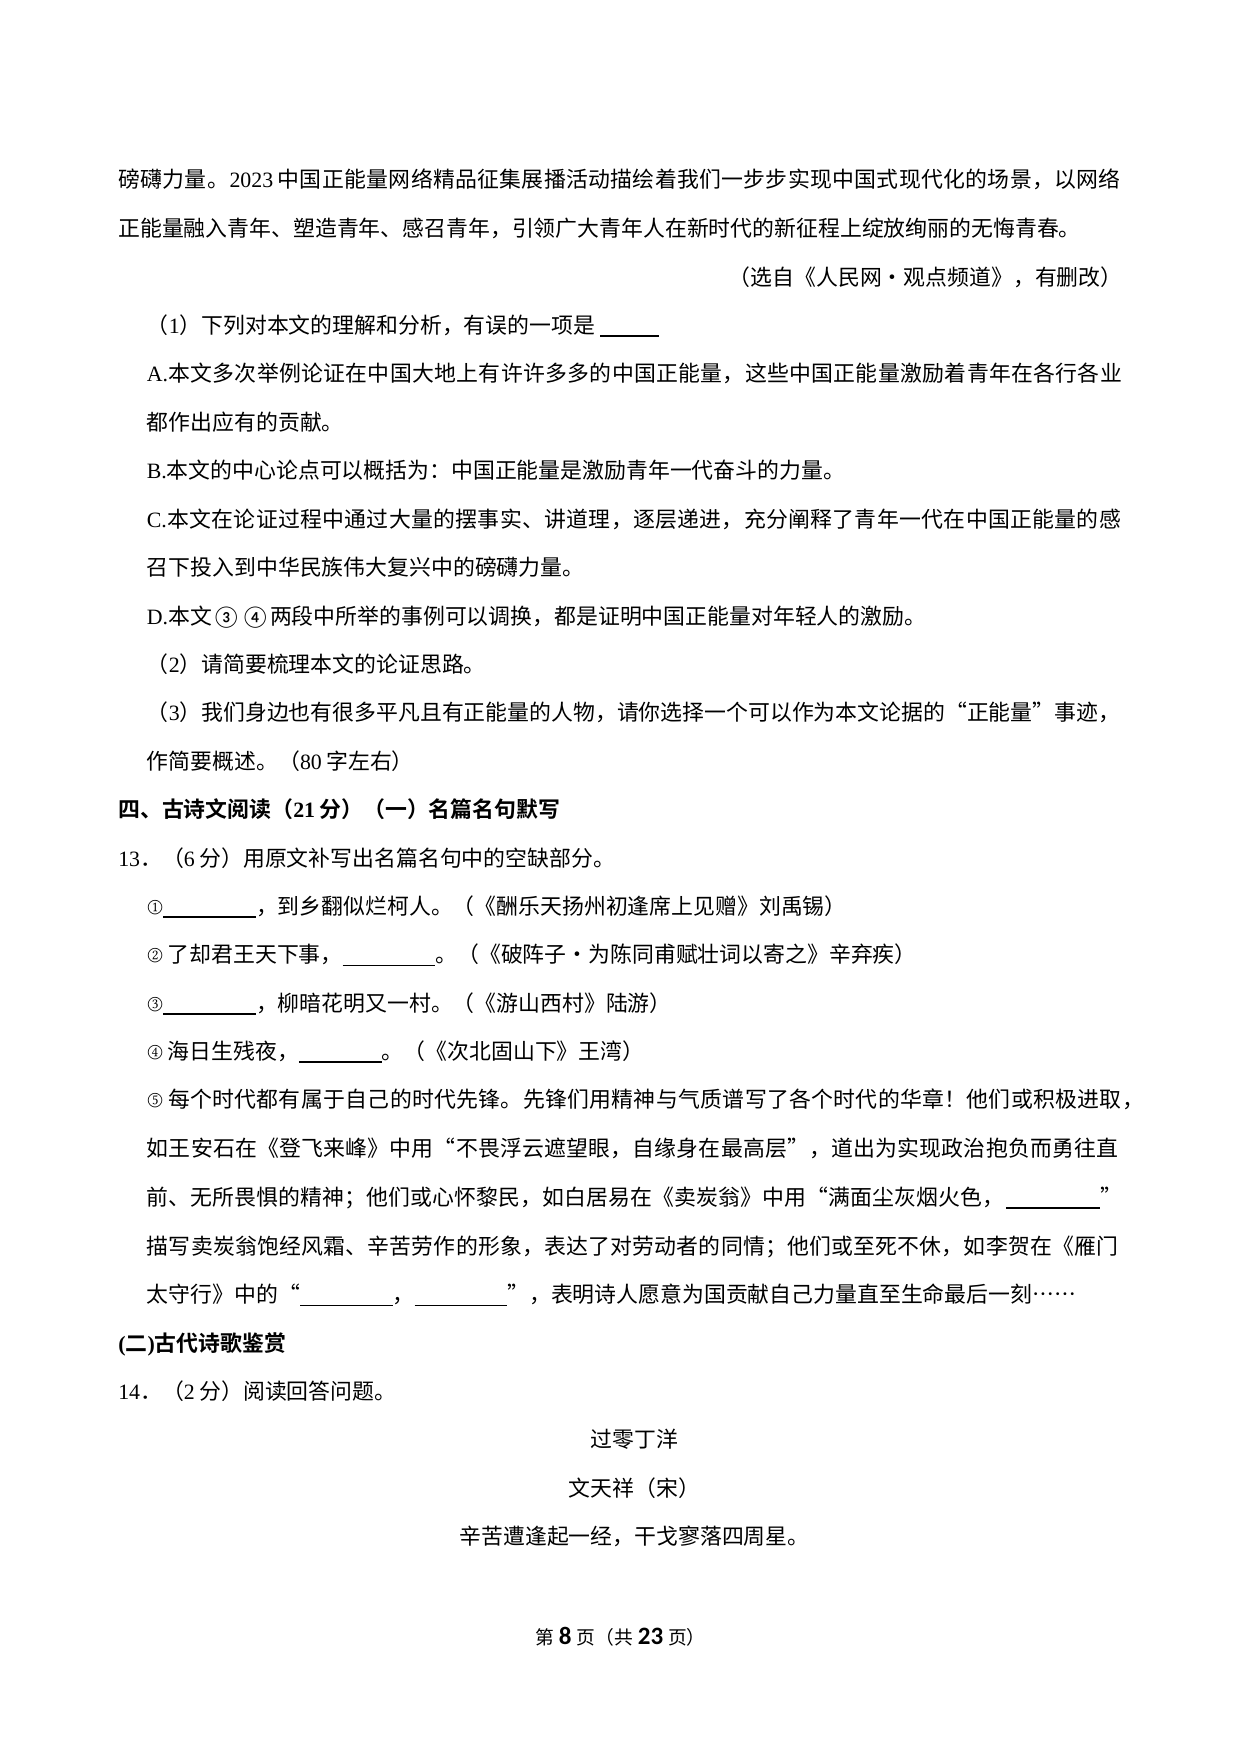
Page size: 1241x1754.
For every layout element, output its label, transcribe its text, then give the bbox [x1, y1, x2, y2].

text (二)古代诗歌鉴赏 [118, 1325, 1122, 1358]
text （3）我们身边也有很多平凡且有正能量的人物，请你选择一个可以作为本文论据的“正能量”事迹，作简要概述。（80字左右） [147, 695, 1122, 776]
text A.本文多次举例论证在中国大地上有许许多多的中国正能量，这些中国正能量激励着青年在各行各业都作出应有的贡献。 [147, 356, 1122, 437]
text 14．（2分）阅读回答问题。 [118, 1374, 1122, 1406]
text ① ，到乡翻似烂柯人。（《酬乐天扬州初逢席上见赠》刘禹锡） [147, 889, 1122, 921]
text 辛苦遭逢起一经，干戈寥落四周星。 [147, 1519, 1122, 1551]
text 过零丁洋 [147, 1422, 1122, 1454]
text B.本文的中心论点可以概括为：中国正能量是激励青年一代奋斗的力量。 [147, 453, 1122, 485]
text 四、古诗文阅读（21分）（一）名篇名句默写 [118, 792, 1122, 824]
text ⑤每个时代都有属于自己的时代先锋。先锋们用精神与气质谱写了各个时代的华章！他们或积极进取，如王安石在《登飞来峰》中用“不畏浮云遮望眼，自缘身在最高层”，道出为实现政治抱负而勇往直前、无所畏惧的精神；他们或心怀黎民，如白居易在《卖炭翁》中用“满面尘灰烟火色， ”描写卖炭翁饱经风霜、辛苦劳作的形象，表达了对劳动者的同情；他们或至死不休，如李贺在《雁门太守行》中的“ ， ”，表明诗人愿意为国贡献自己力量直至生命最后一刻…… [147, 1082, 1122, 1309]
text ③ ，柳暗花明又一村。（《游山西村》陆游） [147, 985, 1122, 1018]
text ④海日生残夜， 。（《次北固山下》王湾） [147, 1034, 1122, 1066]
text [118, 162, 1122, 243]
text 文天祥（宋） [147, 1470, 1122, 1503]
text （2）请简要梳理本文的论证思路。 [147, 647, 1122, 679]
text 13．（6分）用原文补写出名篇名句中的空缺部分。 [118, 840, 1122, 873]
text ②了却君王天下事， 。（《破阵子•为陈同甫赋壮词以寄之》辛弃疾） [147, 937, 1122, 969]
text （选自《人民网•观点频道》，有删改） [147, 259, 1122, 292]
text C.本文在论证过程中通过大量的摆事实、讲道理，逐层递进，充分阐释了青年一代在中国正能量的感召下投入到中华民族伟大复兴中的磅礴力量。 [147, 501, 1122, 582]
text （1）下列对本文的理解和分析，有误的一项是 [147, 307, 1122, 340]
text D.本文③④两段中所举的事例可以调换，都是证明中国正能量对年轻人的激励。 [147, 598, 1122, 631]
